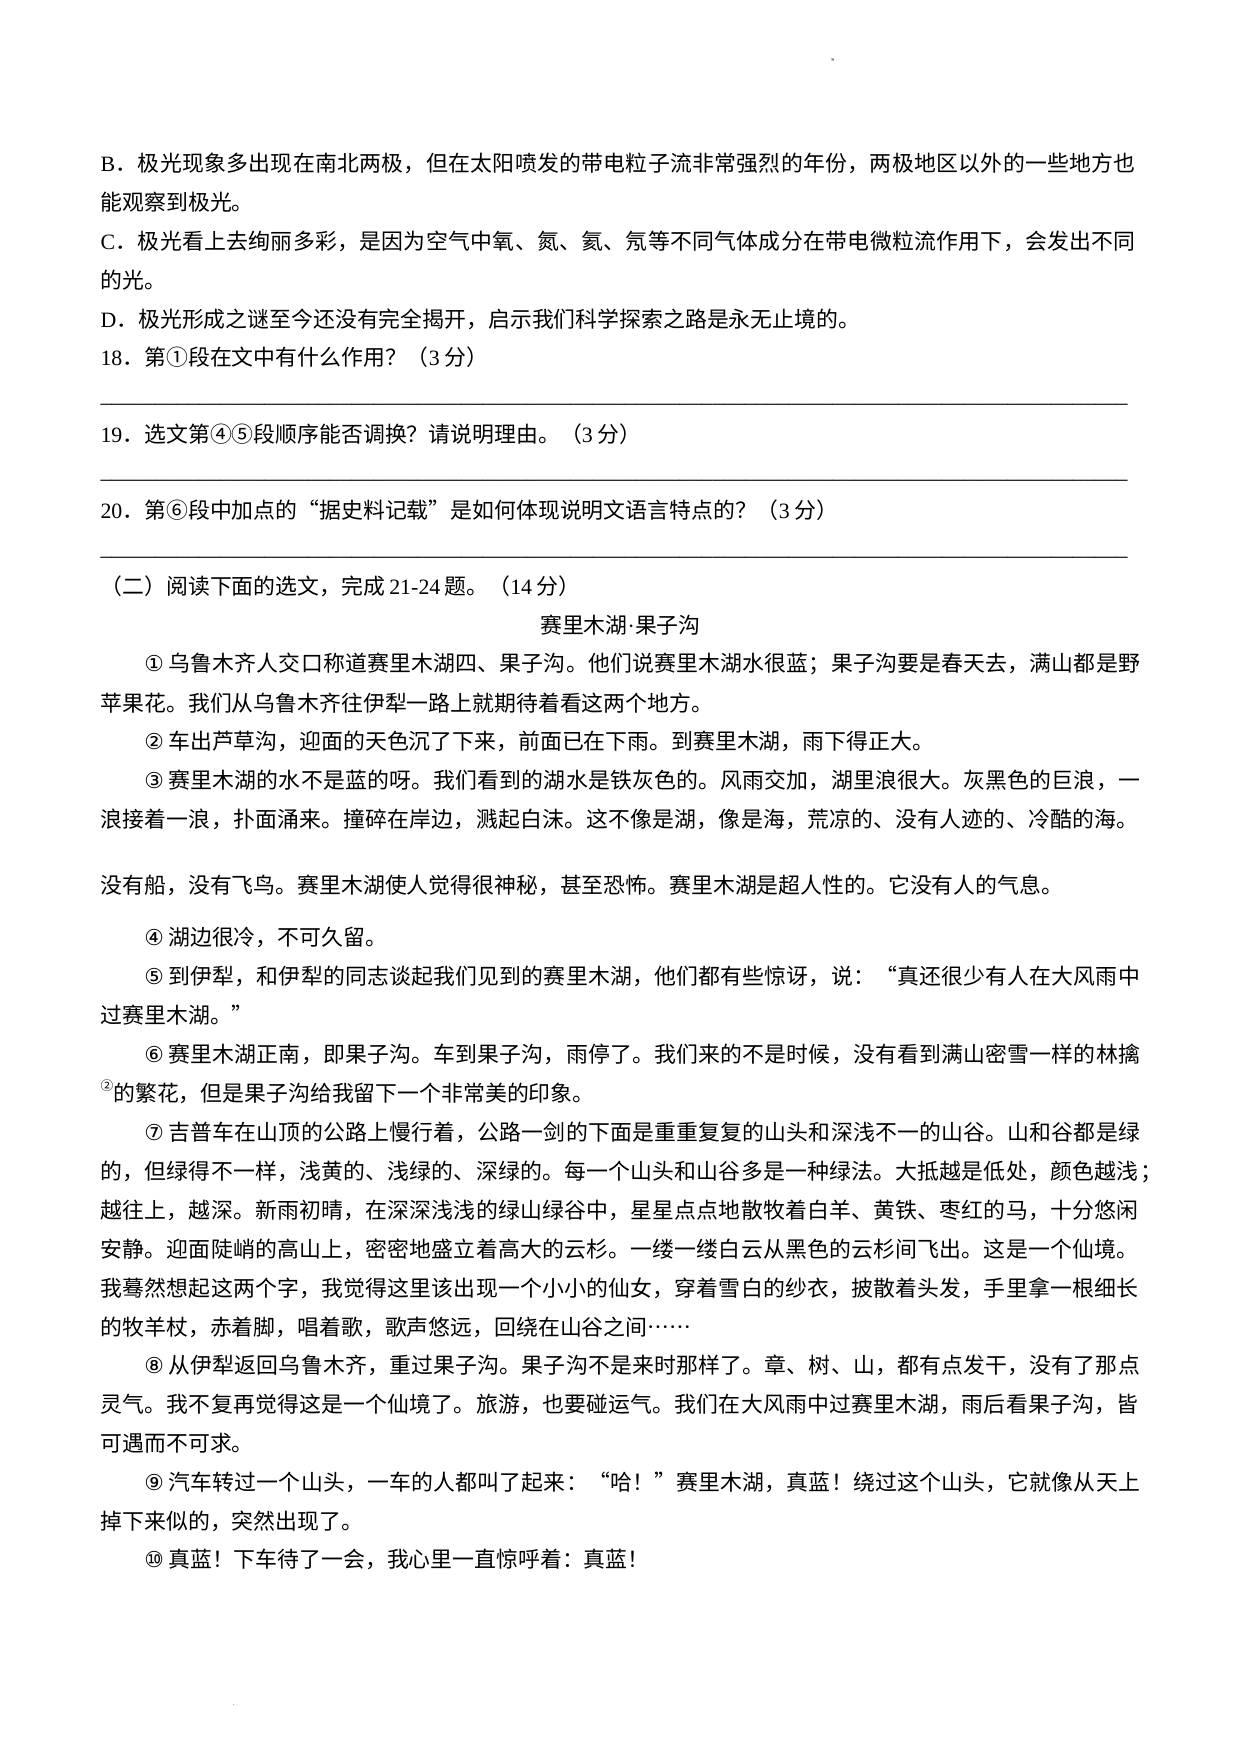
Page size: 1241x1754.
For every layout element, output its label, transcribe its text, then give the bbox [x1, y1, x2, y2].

text ⑩真蓝！下车待了一会，我心里一直惊呼着：真蓝！ [100, 1542, 1140, 1575]
text 20．第⑥段中加点的“据史料记载”是如何体现说明文语言特点的？（3分） [100, 492, 1140, 525]
text ③赛里木湖的水不是蓝的呀。我们看到的湖水是铁灰色的。风雨交加，湖里浪很大。灰黑色的巨浪，一浪接着一浪，扑面涌来。撞碎在岸边，溅起白沫。这不像是湖，像是海，荒凉的、没有人迹的、冷酷的海。没有船，没有飞鸟。赛里木湖使人觉得很神秘，甚至恐怖。赛里木湖是超人性的。它没有人的气息。 [100, 763, 1140, 912]
text ______________________________________________________________________________________________ [100, 531, 1140, 564]
text C．极光看上去绚丽多彩，是因为空气中氧、氮、氦、氖等不同气体成分在带电微粒流作用下，会发出不同的光。 [100, 223, 1140, 295]
text ______________________________________________________________________________________________ [100, 379, 1140, 411]
text ④湖边很冷，不可久留。 [100, 920, 1140, 952]
text （二）阅读下面的选文，完成21-24题。（14分） [100, 569, 1140, 601]
text ⑨汽车转过一个山头，一车的人都叫了起来：“哈！”赛里木湖，真蓝！绕过这个山头，它就像从天上掉下来似的，突然出现了。 [100, 1464, 1140, 1536]
text D．极光形成之谜至今还没有完全揭开，启示我们科学探索之路是永无止境的。 [100, 301, 1140, 334]
text ⑥赛里木湖正南，即果子沟。车到果子沟，雨停了。我们来的不是时候，没有看到满山密雪一样的林擒②的繁花，但是果子沟给我留下一个非常美的印象。 [100, 1037, 1140, 1108]
text ①乌鲁木齐人交口称道赛里木湖四、果子沟。他们说赛里木湖水很蓝；果子沟要是春天去，满山都是野苹果花。我们从乌鲁木齐往伊犁一路上就期待着看这两个地方。 [100, 646, 1140, 718]
text ⑤到伊犁，和伊犁的同志谈起我们见到的赛里木湖，他们都有些惊讶，说：“真还很少有人在大风雨中过赛里木湖。” [100, 959, 1140, 1030]
text B．极光现象多出现在南北两极，但在太阳喷发的带电粒子流非常强烈的年份，两极地区以外的一些地方也能观察到极光。 [100, 146, 1140, 217]
text ⑦吉普车在山顶的公路上慢行着，公路一剑的下面是重重复复的山头和深浅不一的山谷。山和谷都是绿的，但绿得不一样，浅黄的、浅绿的、深绿的。每一个山头和山谷多是一种绿法。大抵越是低处，颜色越浅；越往上，越深。新雨初晴，在深深浅浅的绿山绿谷中，星星点点地散牧着白羊、黄铁、枣红的马，十分悠闲安静。迎面陡峭的高山上，密密地盛立着高大的云杉。一缕一缕白云从黑色的云杉间飞出。这是一个仙境。我蓦然想起这两个字，我觉得这里该出现一个小小的仙女，穿着雪白的纱衣，披散着头发，手里拿一根细长的牧羊杖，赤着脚，唱着歌，歌声悠远，回绕在山谷之间…… [100, 1114, 1140, 1342]
text ______________________________________________________________________________________________ [100, 455, 1140, 487]
text ②车出芦草沟，迎面的天色沉了下来，前面已在下雨。到赛里木湖，雨下得正大。 [100, 724, 1140, 756]
text 18．第①段在文中有什么作用？（3分） [100, 340, 1140, 372]
text 19．选文第④⑤段顺序能否调换？请说明理由。（3分） [100, 416, 1140, 449]
text ⑧从伊犁返回乌鲁木齐，重过果子沟。果子沟不是来时那样了。章、树、山，都有点发干，没有了那点灵气。我不复再觉得这是一个仙境了。旅游，也要碰运气。我们在大风雨中过赛里木湖，雨后看果子沟，皆可遇而不可求。 [100, 1348, 1140, 1458]
text 赛里木湖·果子沟 [100, 607, 1140, 640]
